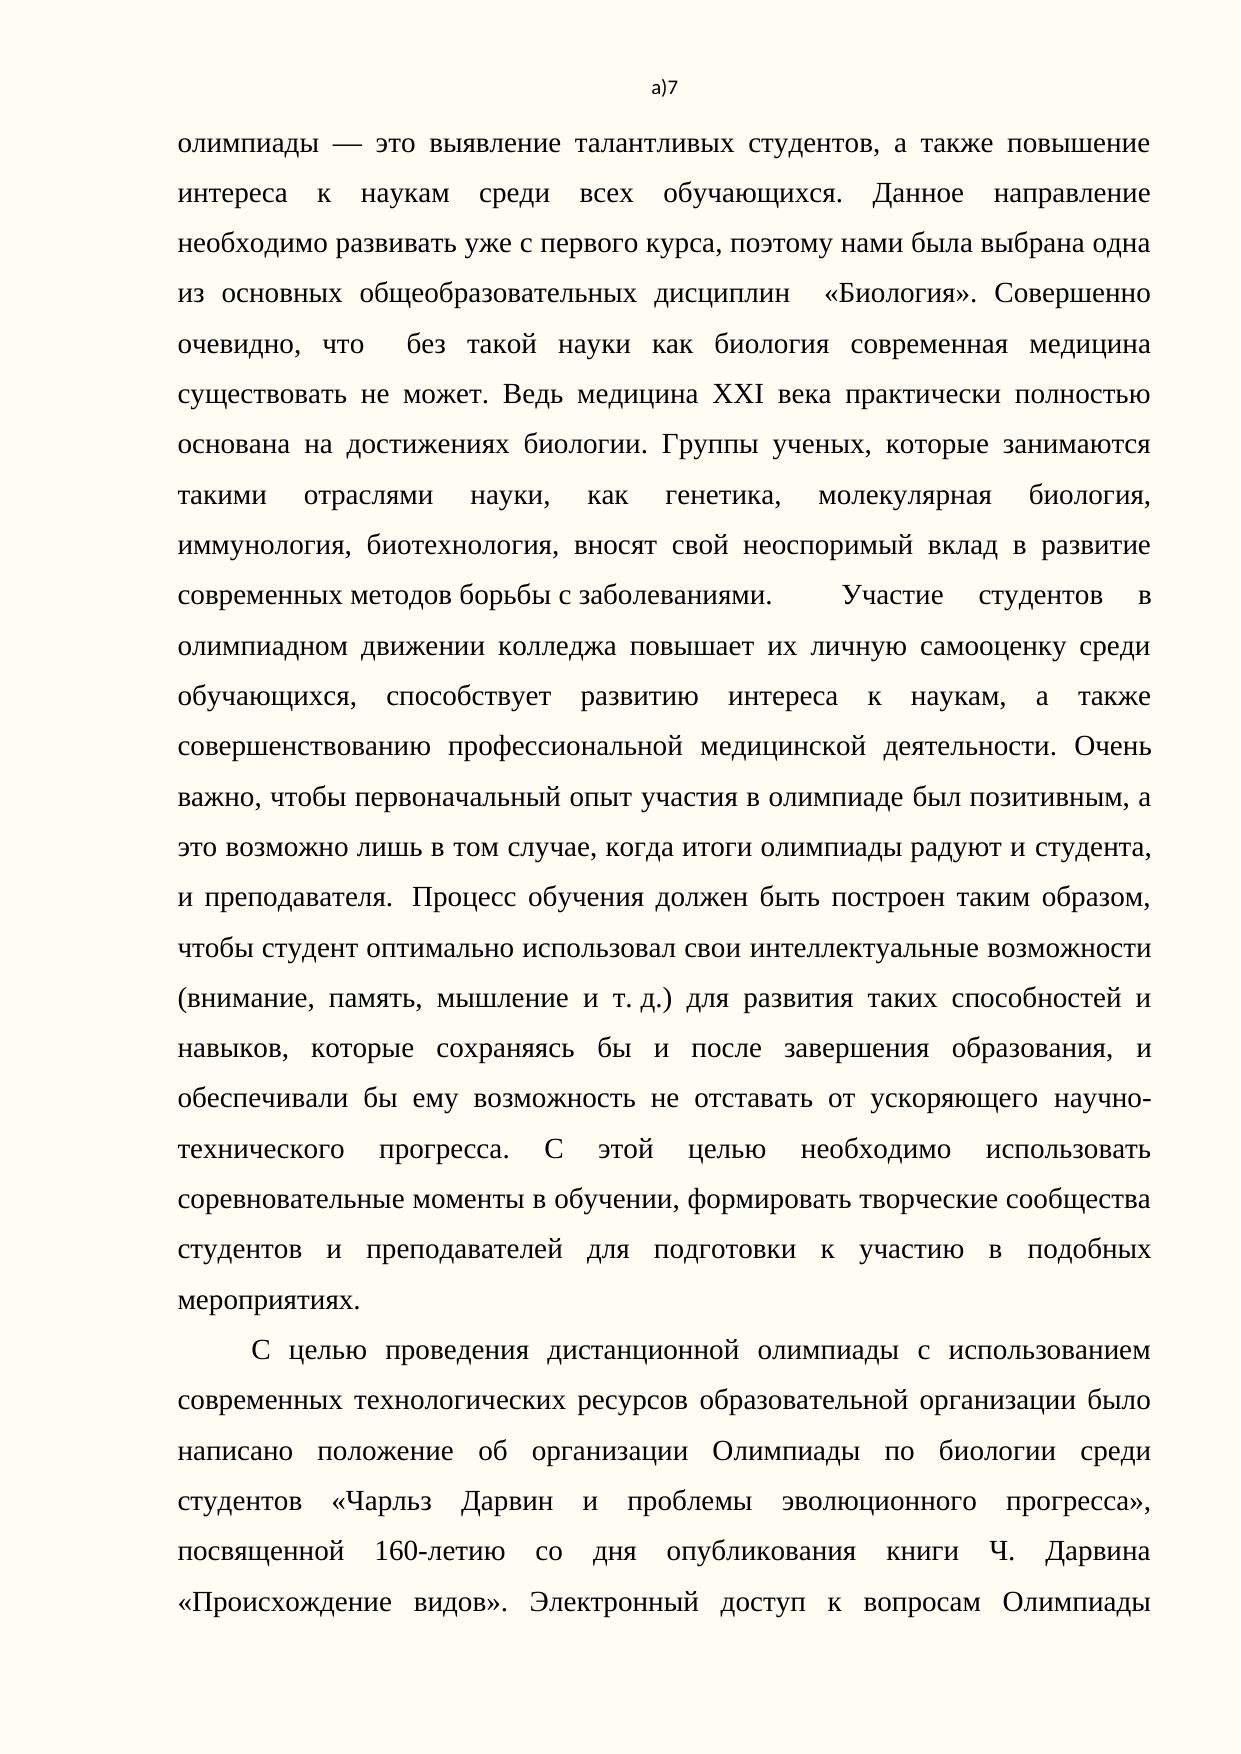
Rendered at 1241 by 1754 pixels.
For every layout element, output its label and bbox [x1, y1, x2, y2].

text [177, 125, 1152, 1315]
text [177, 1332, 1152, 1617]
